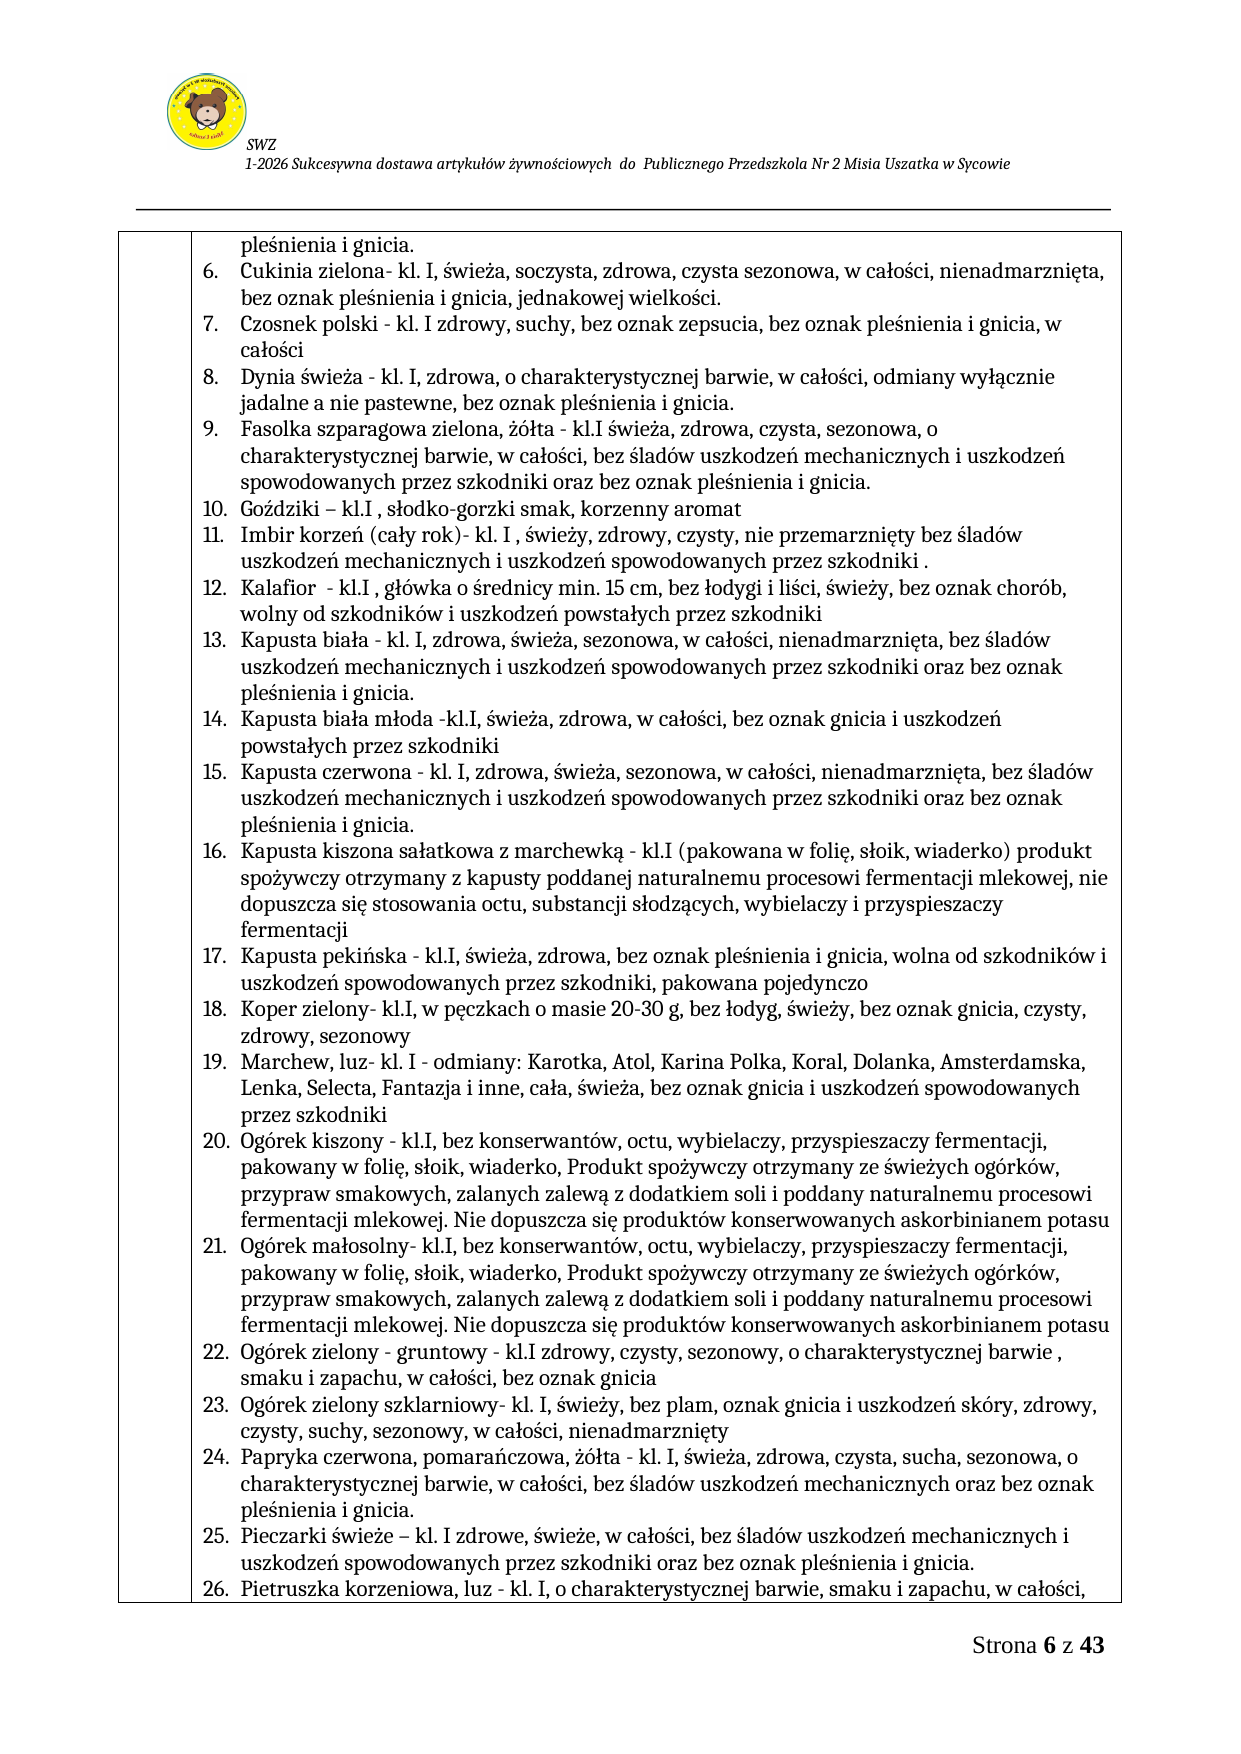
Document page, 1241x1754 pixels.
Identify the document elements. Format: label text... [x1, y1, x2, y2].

table_header [119, 232, 191, 1602]
picture [167, 73, 247, 150]
